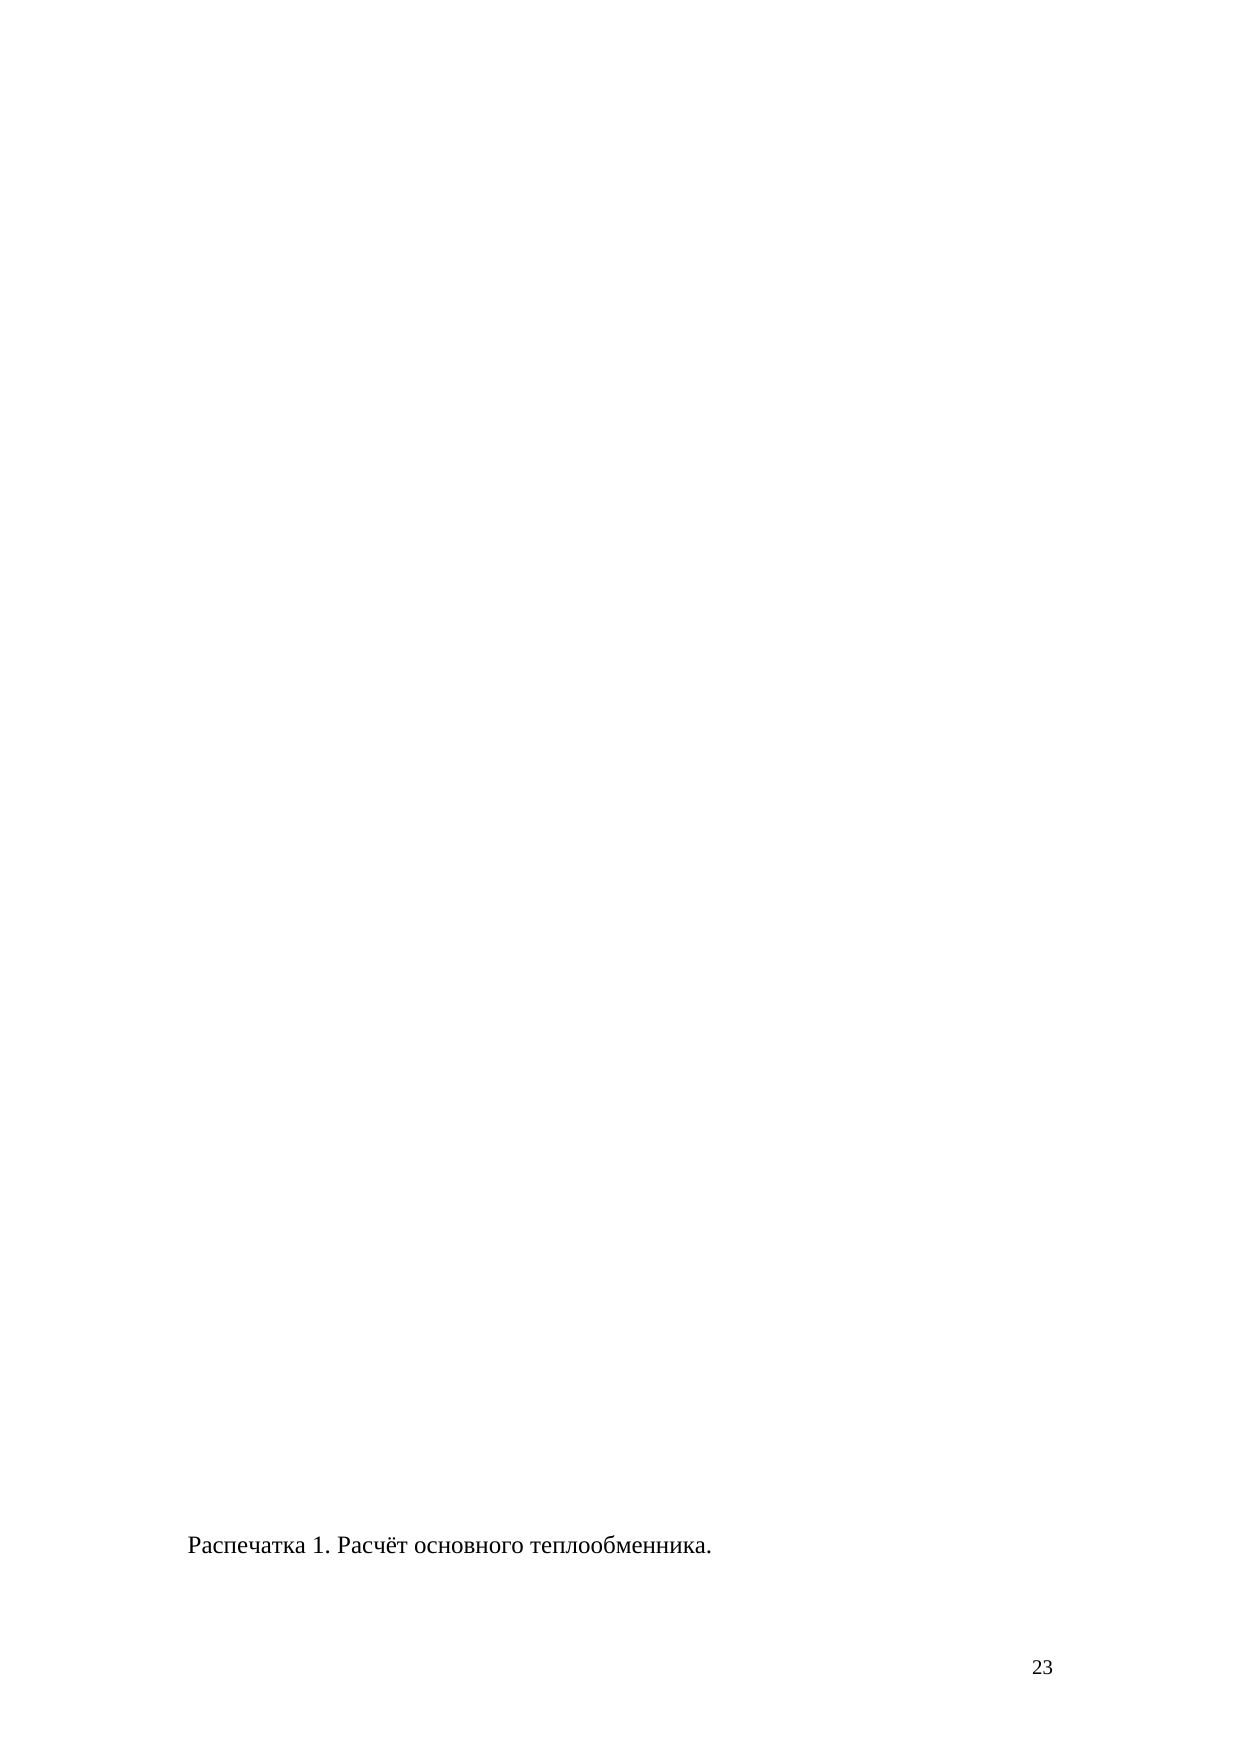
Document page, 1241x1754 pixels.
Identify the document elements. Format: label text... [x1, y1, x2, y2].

text Распечатка 1. Расчёт основного теплообменника. [187, 1530, 1053, 1559]
